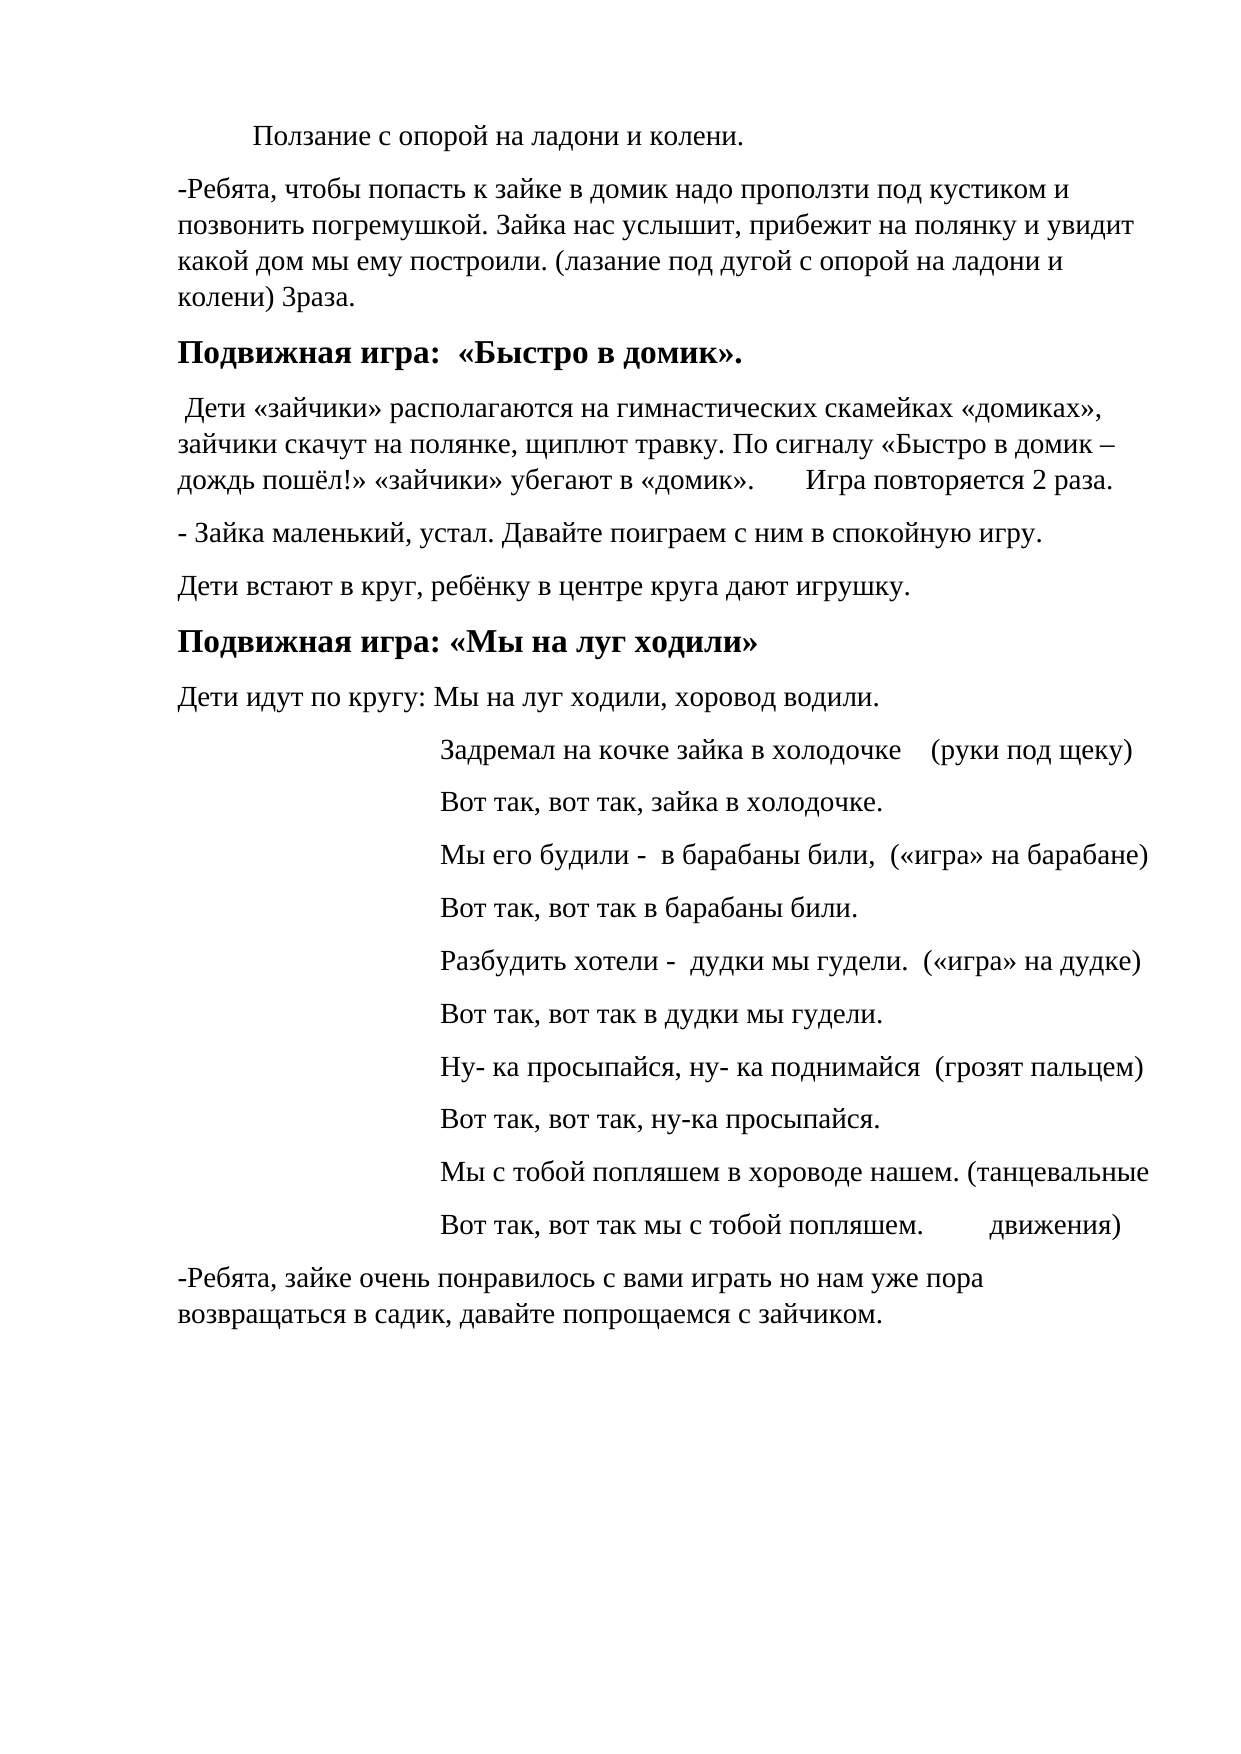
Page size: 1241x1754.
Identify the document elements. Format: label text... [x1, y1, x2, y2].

text Подвижная игра: «Мы на луг ходили» [177, 621, 1152, 659]
text Разбудить хотели - дудки мы гудели. («игра» на дудке) [177, 943, 1152, 977]
text Подвижная игра: «Быстро в домик». [177, 332, 1152, 371]
text Мы с тобой попляшем в хороводе нашем. (танцевальные [177, 1154, 1152, 1188]
text Вот так, вот так мы с тобой попляшем. движения) [177, 1207, 1152, 1241]
text Вот так, вот так в дудки мы гудели. [177, 996, 1152, 1029]
text Вот так, вот так, зайка в холодочке. [177, 784, 1152, 818]
list Ползание с опорой на ладони и колени. [252, 118, 1152, 152]
text Вот так, вот так, ну-ка просыпайся. [177, 1101, 1152, 1135]
text Вот так, вот так в барабаны били. [177, 890, 1152, 924]
text - Зайка маленький, устал. Давайте поиграем с ним в спокойную игру. [177, 515, 1152, 549]
text Задремал на кочке зайка в холодочке (руки под щеку) [177, 732, 1152, 765]
text -Ребята, чтобы попасть к зайке в домик надо проползти под кустиком и позвонить погремушкой. Зайка нас услышит, прибежит на полянку и увидит какой дом мы ему построили. (лазание под дугой с опорой на ладони и колени) 3раза. [177, 171, 1152, 313]
text Дети идут по кругу: Мы на луг ходили, хоровод водили. [177, 679, 1152, 712]
text Мы его будили - в барабаны били, («игра» на барабане) [177, 837, 1152, 871]
text Дети «зайчики» располагаются на гимнастических скамейках «домиках», зайчики скачут на полянке, щиплют травку. По сигналу «Быстро в домик – дождь пошёл!» «зайчики» убегают в «домик». Игра повторяется 2 раза. [177, 390, 1152, 496]
text Ну- ка просыпайся, ну- ка поднимайся (грозят пальцем) [177, 1049, 1152, 1082]
text Дети встают в круг, ребёнку в центре круга дают игрушку. [177, 568, 1152, 602]
text -Ребята, зайке очень понравилось с вами играть но нам уже пора возвращаться в садик, давайте попрощаемся с зайчиком. [177, 1260, 1152, 1329]
